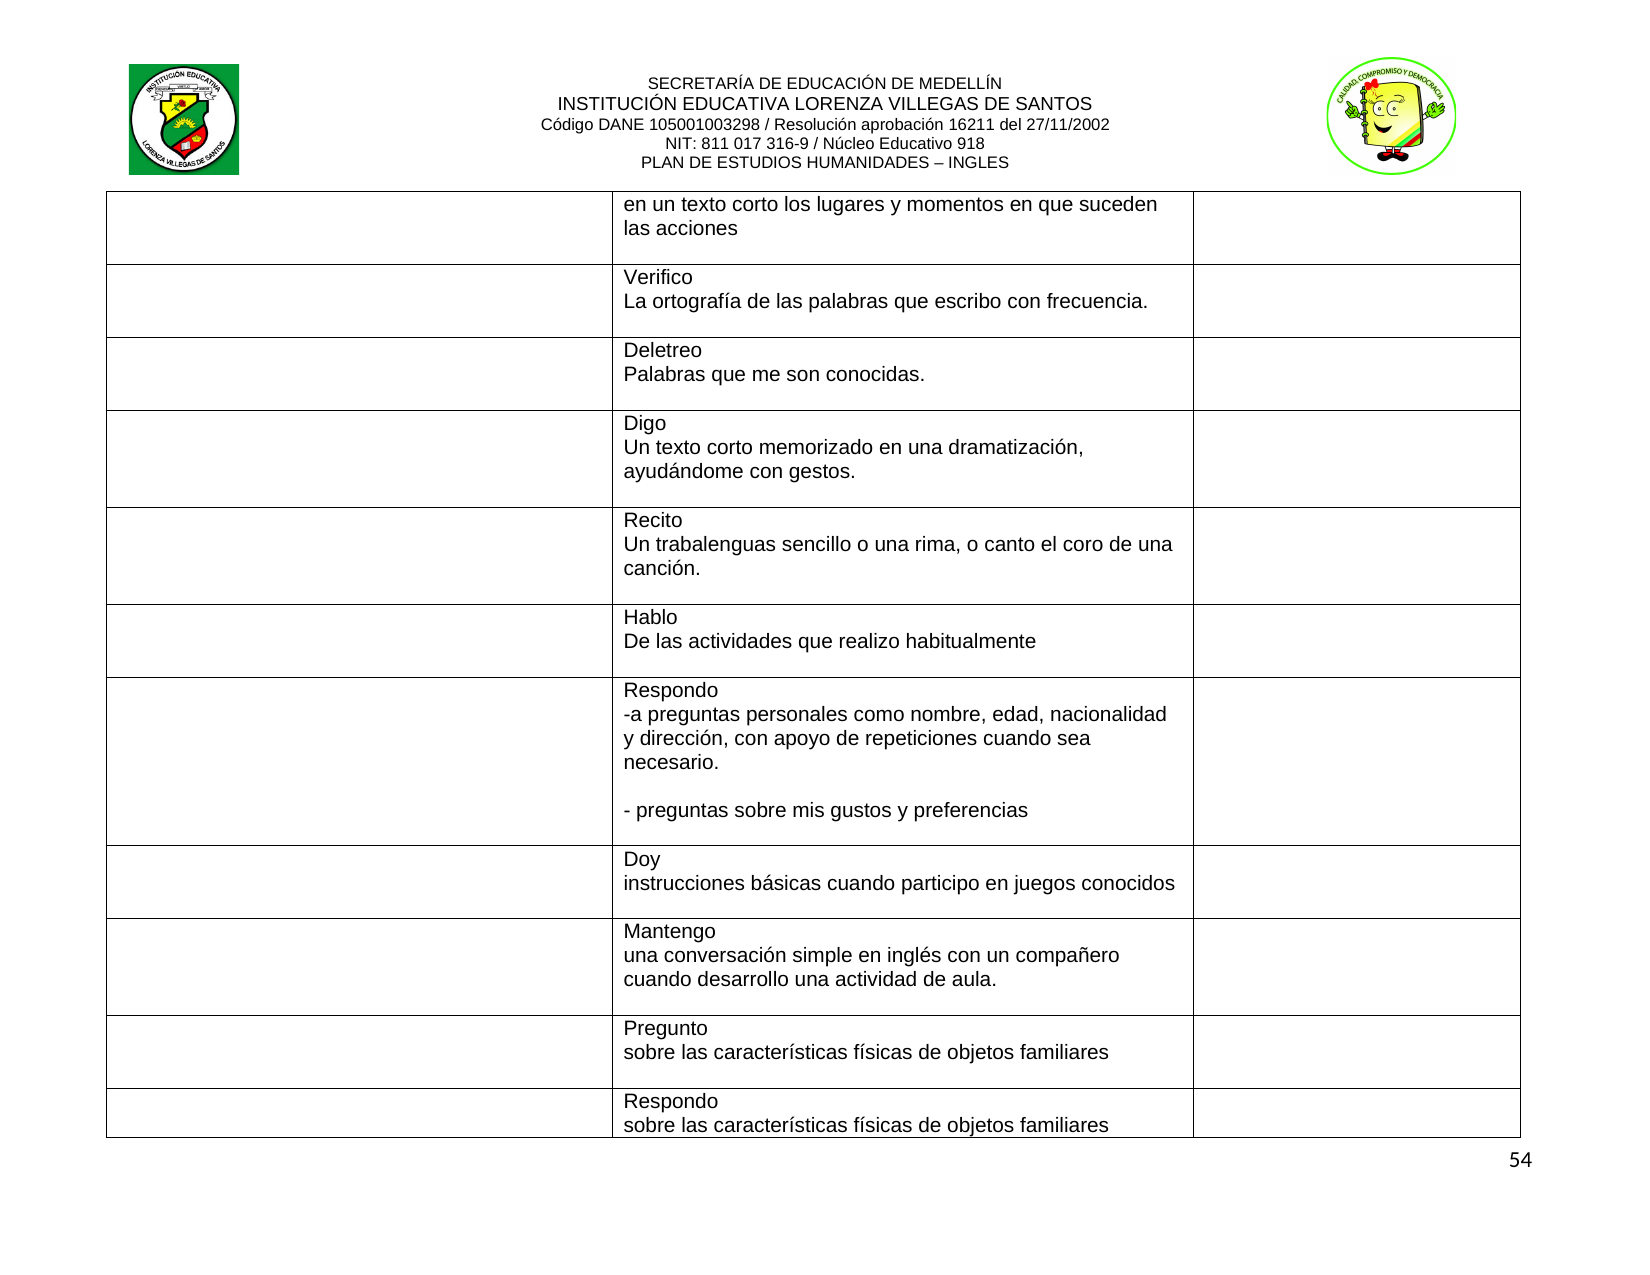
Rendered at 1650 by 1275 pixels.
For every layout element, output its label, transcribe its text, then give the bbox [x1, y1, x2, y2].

table_cell Digo Un texto corto memorizado en una dramatización, ayudándome con gestos. [613, 411, 1193, 507]
table_cell [1194, 1016, 1520, 1088]
table_cell Pregunto sobre las características físicas de objetos familiares [613, 1016, 1193, 1088]
table_cell Doy instrucciones básicas cuando participo en juegos conocidos [613, 846, 1193, 918]
table_cell [107, 605, 612, 677]
table_cell Ubico en un texto corto los lugares y momentos en que suceden las acciones [613, 192, 1193, 264]
table_cell [107, 192, 612, 264]
table_cell Recito Un trabalenguas sencillo o una rima, o canto el coro de una canción. [613, 508, 1193, 604]
picture [1326, 57, 1457, 175]
table_cell Respondo sobre las características físicas de objetos familiares [613, 1089, 1193, 1137]
table_cell [1194, 678, 1520, 845]
table_cell Mantengo una conversación simple en inglés con un compañero cuando desarrollo una actividad de aula. [613, 919, 1193, 1015]
table_cell Hablo De las actividades que realizo habitualmente [613, 605, 1193, 677]
table_cell [1194, 192, 1520, 264]
table_cell [107, 508, 612, 604]
table_cell [1194, 1089, 1520, 1137]
table_cell Deletreo Palabras que me son conocidas. [613, 338, 1193, 410]
table_cell Respondo -a preguntas personales como nombre, edad, nacionalidad y dirección, con apoyo de repeticiones cuando sea necesario. - preguntas sobre mis gustos y preferencias [613, 678, 1193, 845]
table_cell [1194, 265, 1520, 337]
table_cell Verifico La ortografía de las palabras que escribo con frecuencia. [613, 265, 1193, 337]
table_cell [107, 265, 612, 337]
table_cell [107, 678, 612, 845]
table_cell [107, 338, 612, 410]
table_cell [1194, 411, 1520, 507]
table_cell [107, 1089, 612, 1137]
table_cell [107, 919, 612, 1015]
table_cell [107, 1016, 612, 1088]
table_cell [107, 411, 612, 507]
table_cell [1194, 338, 1520, 410]
table_cell [107, 846, 612, 918]
table_cell [1194, 508, 1520, 604]
table_cell [1194, 919, 1520, 1015]
table_cell [1194, 846, 1520, 918]
picture [128, 64, 240, 175]
table_cell [1194, 605, 1520, 677]
